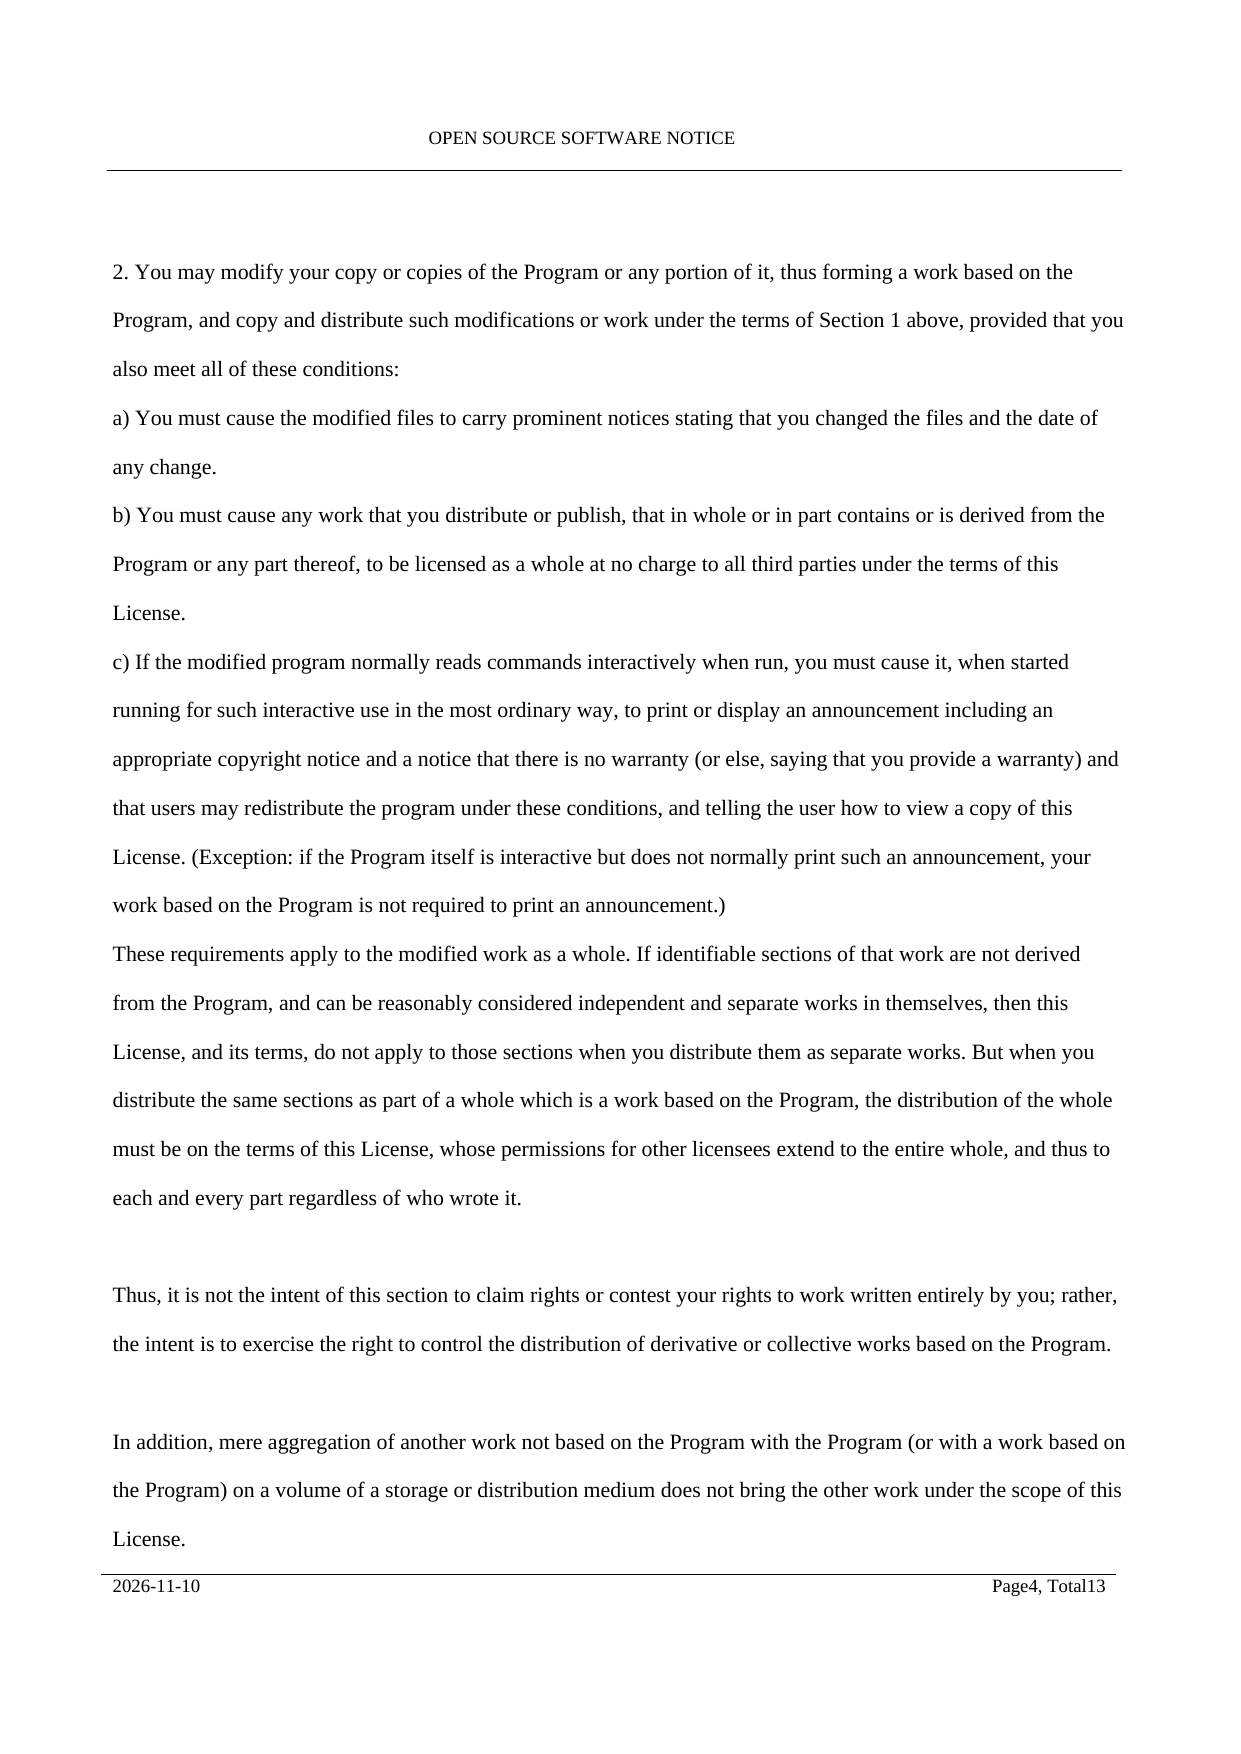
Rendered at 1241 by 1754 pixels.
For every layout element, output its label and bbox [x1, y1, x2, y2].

text [112, 206, 1128, 1555]
